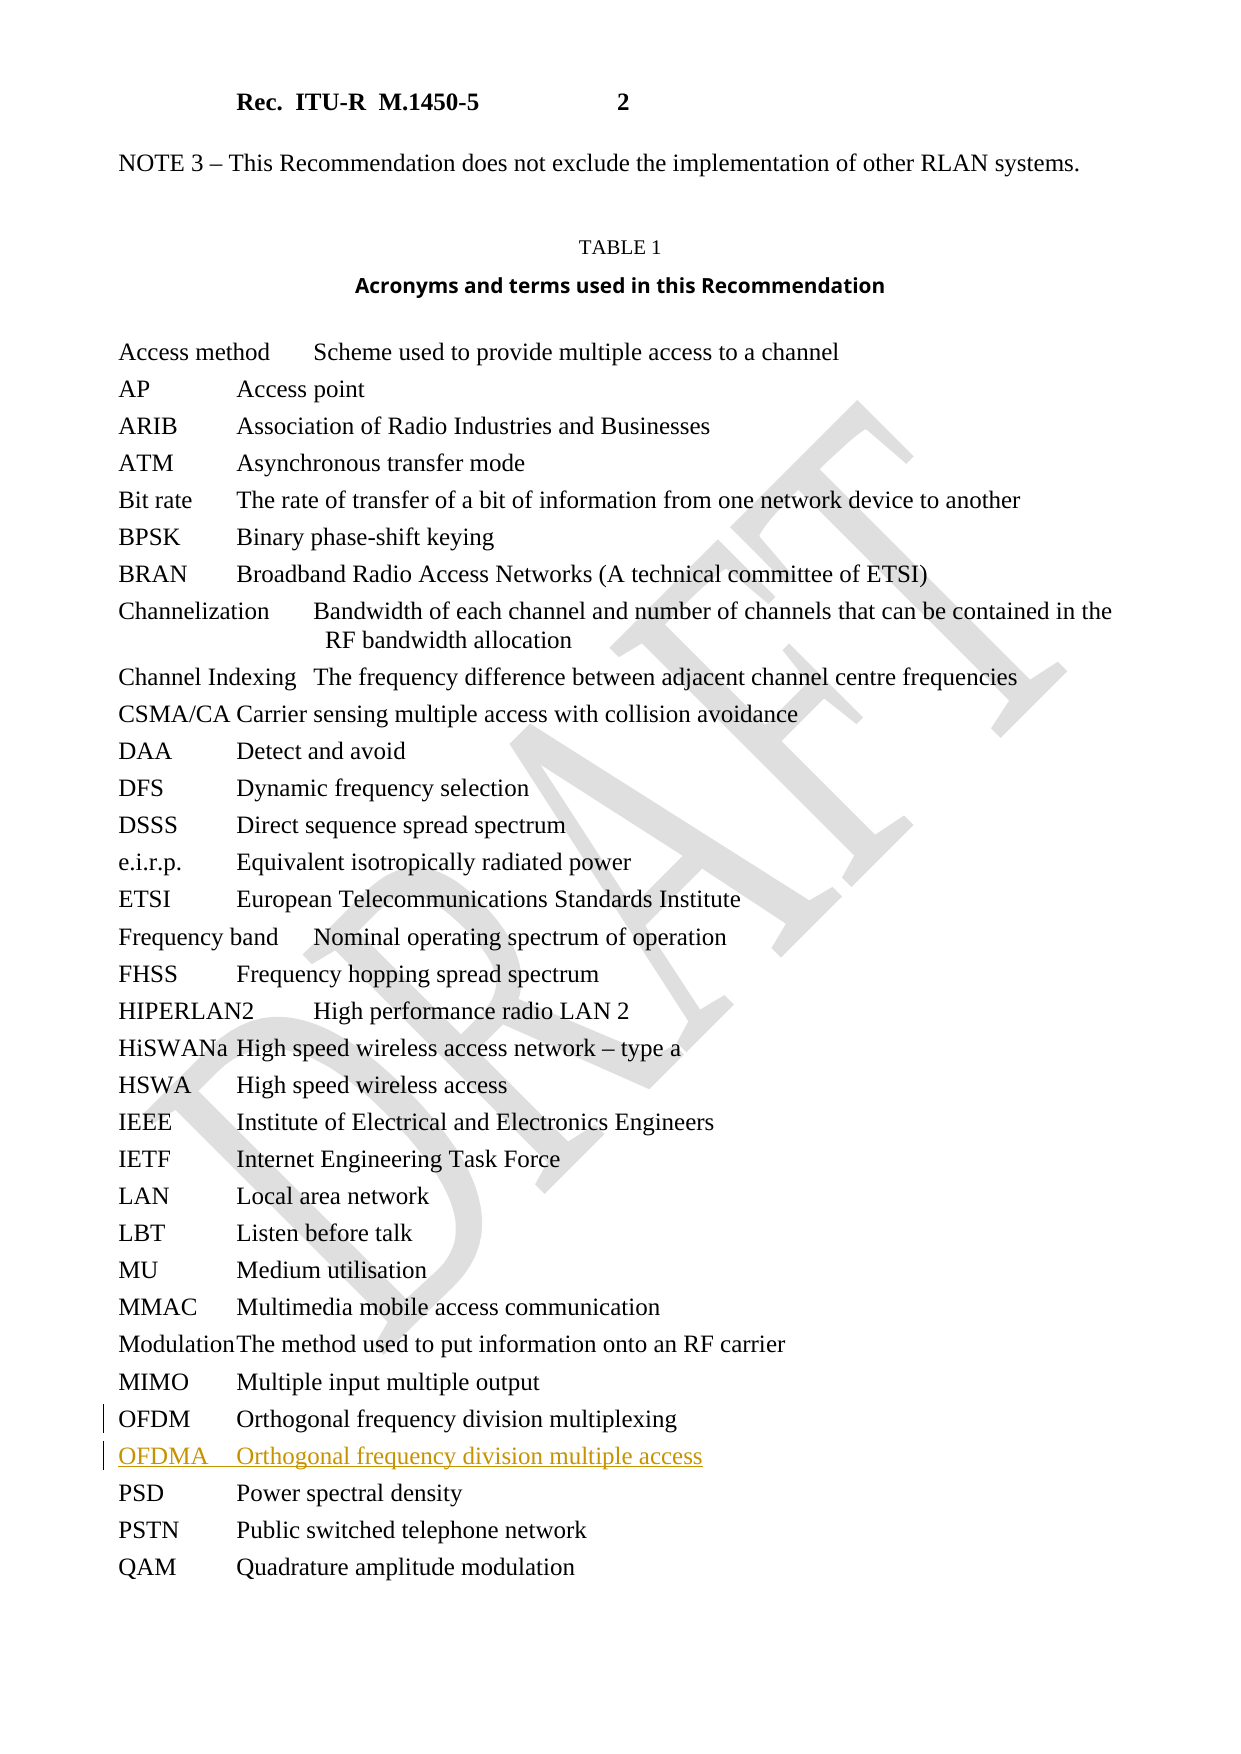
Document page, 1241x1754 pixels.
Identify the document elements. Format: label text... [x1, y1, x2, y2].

text QAM Quadrature amplitude modulation [118, 1552, 1122, 1581]
text TABLE 1 [118, 235, 1122, 259]
text Frequency band Nominal operating spectrum of operation [118, 922, 1122, 950]
text ATM Asynchronous transfer mode [118, 448, 1122, 477]
text Channel Indexing The frequency difference between adjacent channel centre frequencies [118, 662, 1122, 691]
text Channelization Bandwidth of each channel and number of channels that can be contained in the RF bandwidth allocation [118, 596, 1122, 654]
text FHSS Frequency hopping spread spectrum [118, 959, 1122, 987]
text ARIB Association of Radio Industries and Businesses [118, 411, 1122, 439]
text PSD Power spectral density [118, 1478, 1122, 1507]
text HiSWANa High speed wireless access network – type a [118, 1033, 1122, 1062]
text DAA Detect and avoid [118, 736, 1122, 765]
text MU Medium utilisation [118, 1255, 1122, 1284]
title Acronyms and terms used in this Recommendation [118, 271, 1122, 300]
text PSTN Public switched telephone network [118, 1515, 1122, 1544]
text ETSI European Telecommunications Standards Institute [118, 884, 1122, 913]
text BRAN Broadband Radio Access Networks (A technical committee of ETSI) [118, 559, 1122, 588]
text HSWA High speed wireless access [118, 1070, 1122, 1099]
text IEEE Institute of Electrical and Electronics Engineers [118, 1107, 1122, 1136]
text CSMA/CA Carrier sensing multiple access with collision avoidance [118, 699, 1122, 728]
text Modulation The method used to put information onto an RF carrier [118, 1329, 1122, 1358]
text Bit rate The rate of transfer of a bit of information from one network device to another [118, 485, 1122, 514]
text DFS Dynamic frequency selection [118, 773, 1122, 802]
text AP Access point [118, 374, 1122, 402]
text DSSS Direct sequence spread spectrum [118, 810, 1122, 839]
text LAN Local area network [118, 1181, 1122, 1210]
text MIMO Multiple input multiple output [118, 1367, 1122, 1395]
text NOTE 3 – This Recommendation does not exclude the implementation of other RLAN systems. [118, 148, 1122, 176]
text e.i.r.p. Equivalent isotropically radiated power [118, 847, 1122, 876]
text Access method Scheme used to provide multiple access to a channel [118, 337, 1122, 365]
text HIPERLAN2 High performance radio LAN 2 [118, 996, 1122, 1024]
text MMAC Multimedia mobile access communication [118, 1292, 1122, 1321]
text BPSK Binary phase-shift keying [118, 522, 1122, 551]
text LBT Listen before talk [118, 1218, 1122, 1247]
text IETF Internet Engineering Task Force [118, 1144, 1122, 1173]
text OFDM Orthogonal frequency division multiplexing [118, 1404, 1122, 1432]
